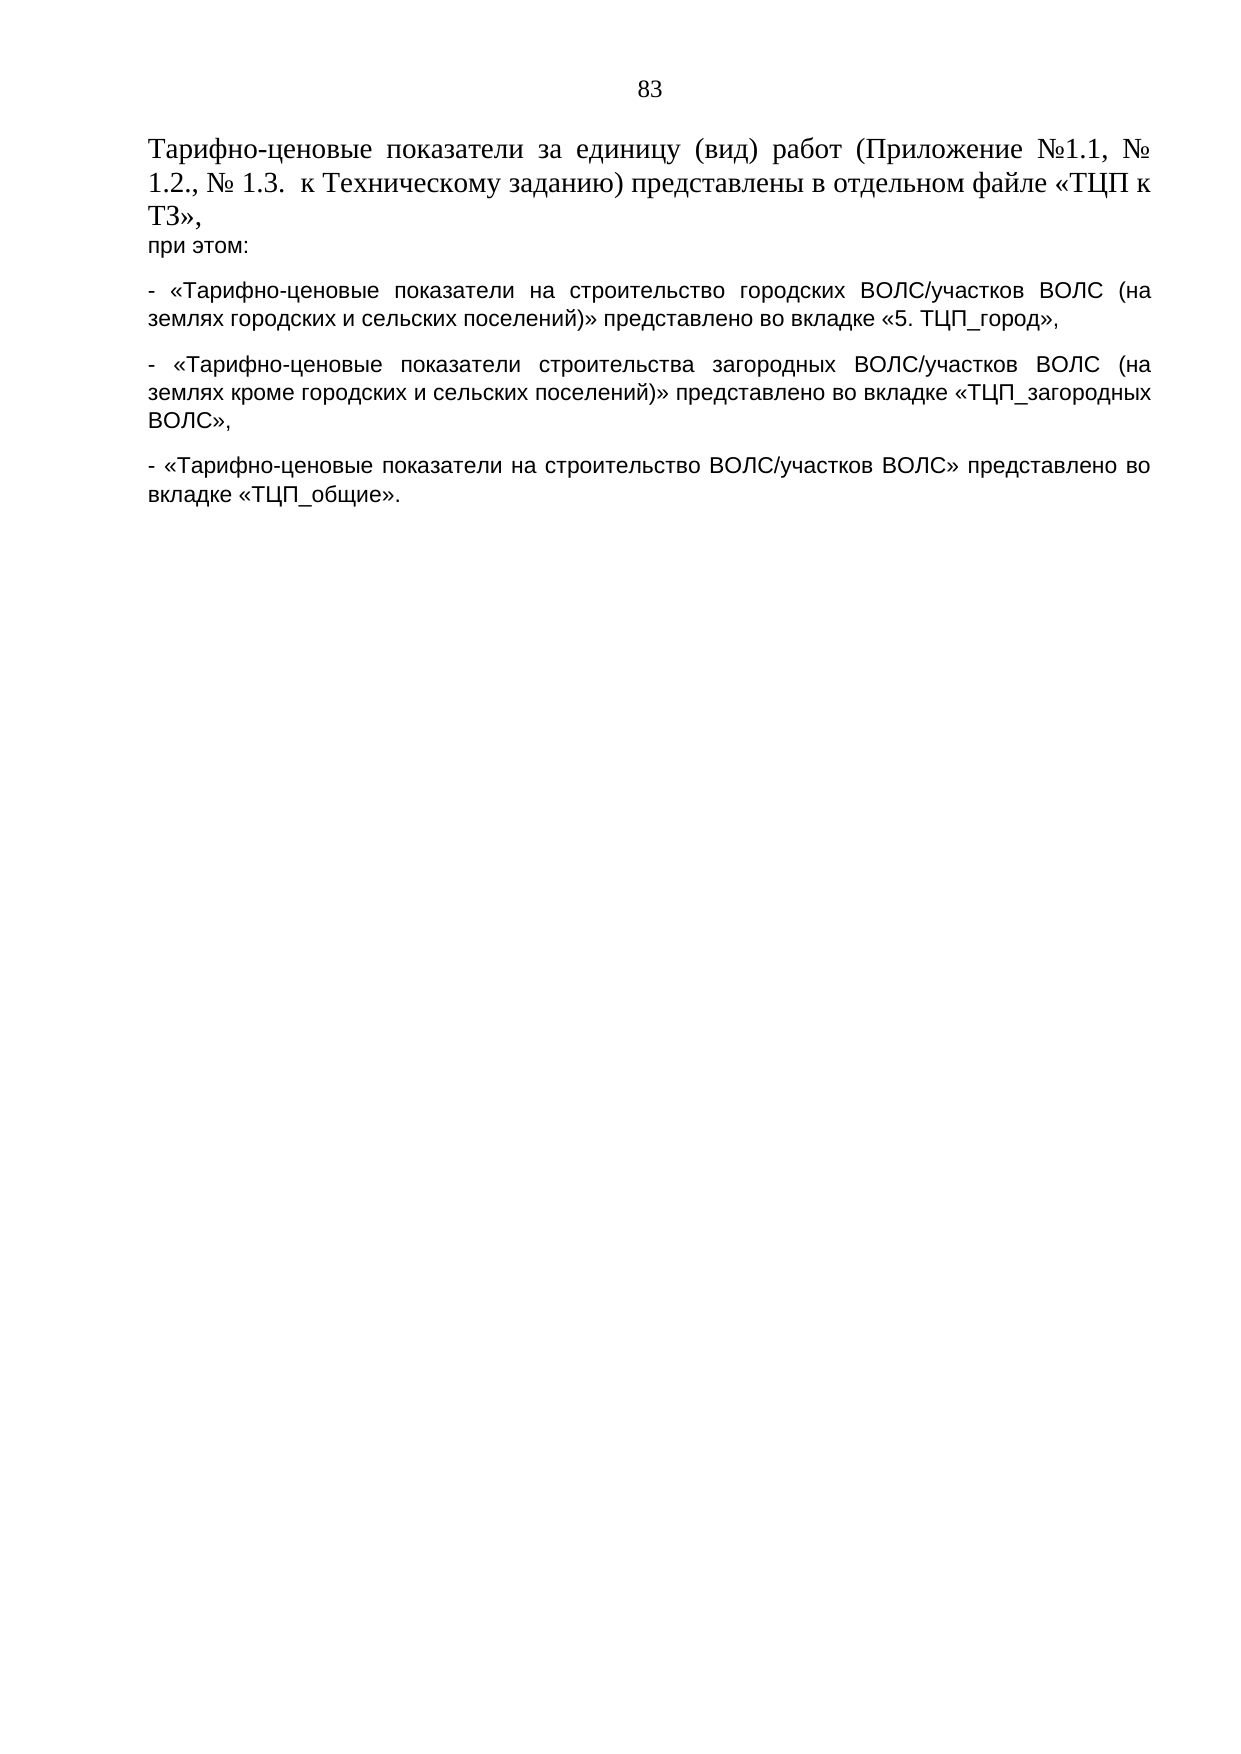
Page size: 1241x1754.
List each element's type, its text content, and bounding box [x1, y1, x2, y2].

text при этом: [148, 232, 1152, 258]
text - «Тарифно-ценовые показатели строительства загородных ВОЛС/участков ВОЛС (на землях кроме городских и сельских поселений)» представлено во вкладке «ТЦП_загородных ВОЛС», [148, 351, 1152, 434]
text Тарифно-ценовые показатели за единицу (вид) работ (Приложение №1.1, № 1.2., № 1.3. к Техническому заданию) представлены в отдельном файле «ТЦП к ТЗ», [148, 131, 1152, 232]
text - «Тарифно-ценовые показатели на строительство городских ВОЛС/участков ВОЛС (на землях городских и сельских поселений)» представлено во вкладке «5. ТЦП_город», [148, 277, 1152, 332]
text - «Тарифно-ценовые показатели на строительство ВОЛС/участков ВОЛС» представлено во вкладке «ТЦП_общие». [148, 452, 1152, 507]
